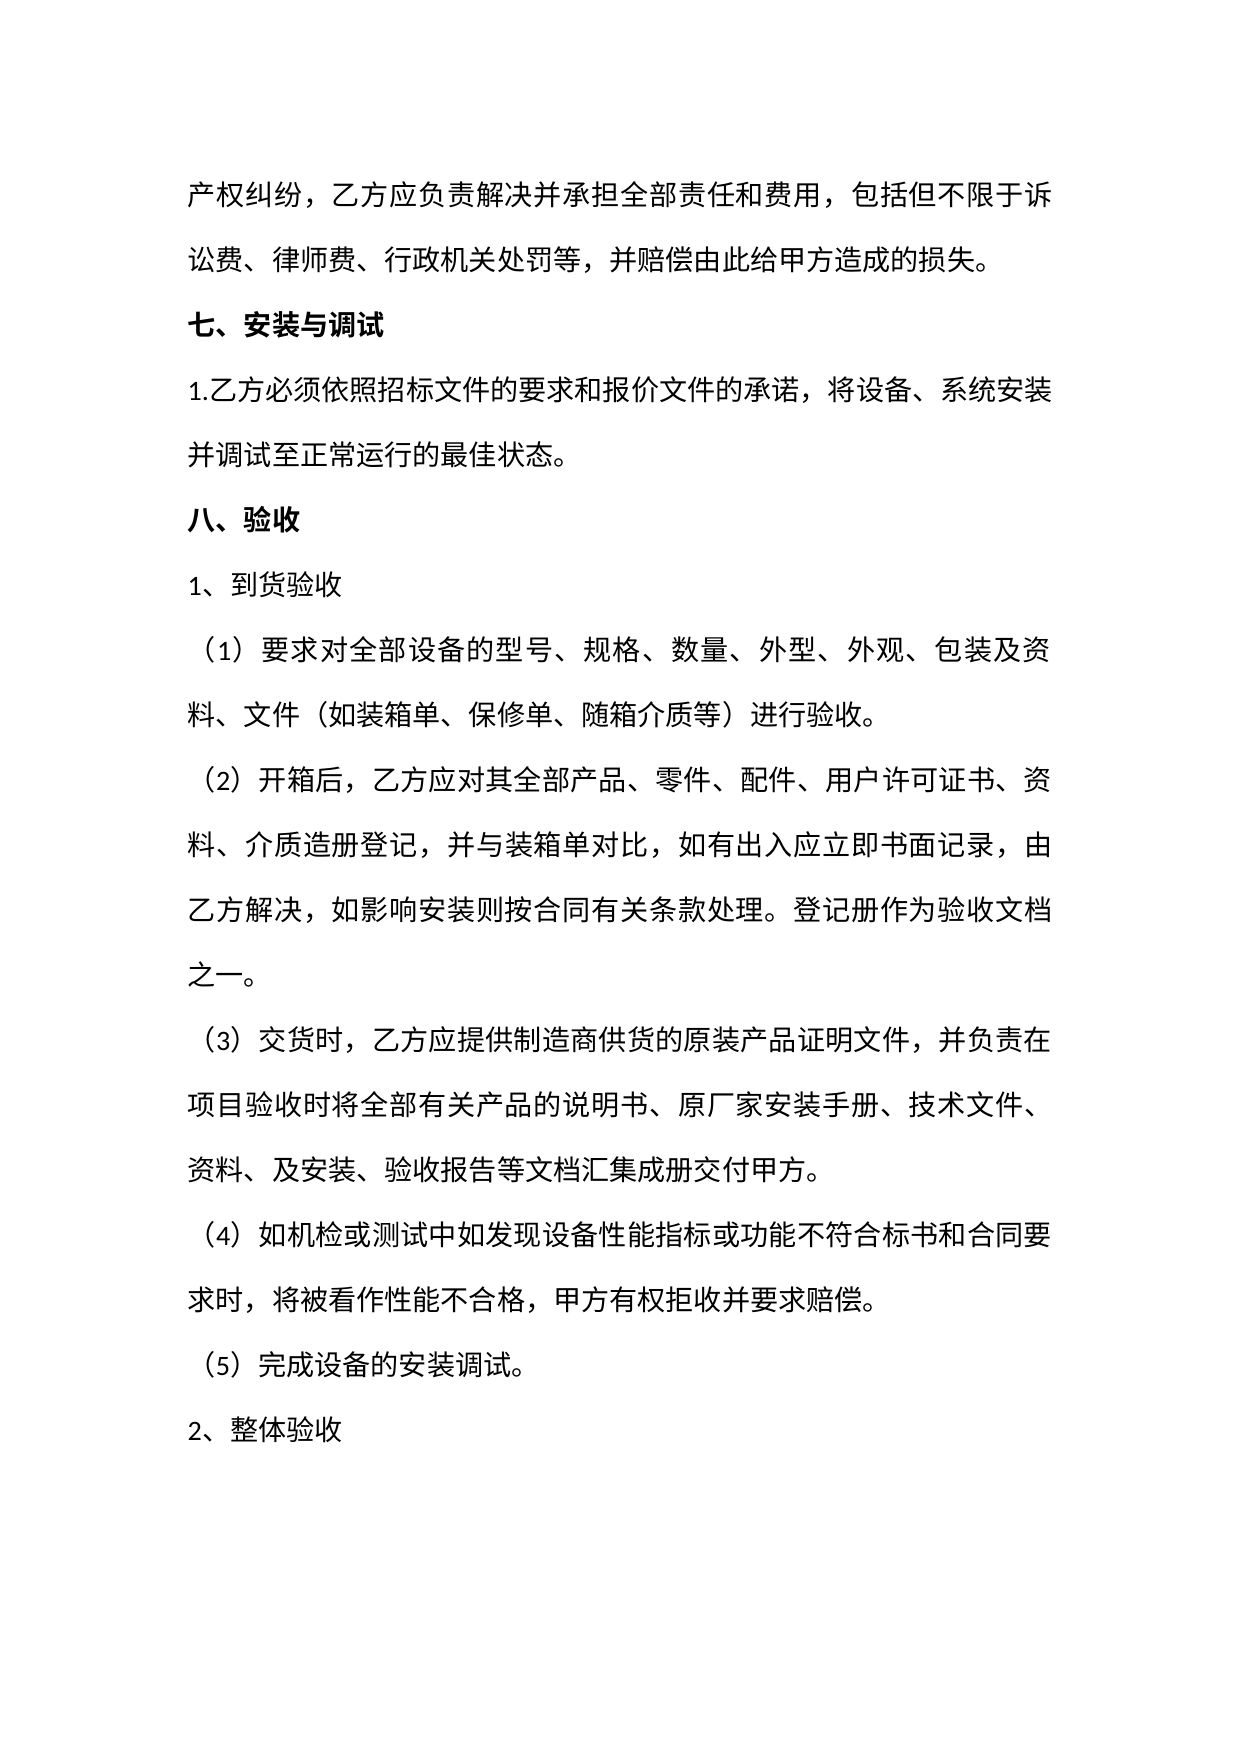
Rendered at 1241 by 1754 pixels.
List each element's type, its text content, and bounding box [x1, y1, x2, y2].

text （4）如机检或测试中如发现设备性能指标或功能不符合标书和合同要求时，将被看作性能不合格，甲方有权拒收并要求赔偿。 [187, 1202, 1053, 1332]
text 七、安装与调试 [187, 292, 1053, 357]
text 2、整体验收 [187, 1397, 1053, 1462]
text 八、验收 [187, 487, 1053, 552]
text 1.乙方必须依照招标文件的要求和报价文件的承诺，将设备、系统安装并调试至正常运行的最佳状态。 [187, 357, 1053, 487]
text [187, 162, 1053, 292]
text （2）开箱后，乙方应对其全部产品、零件、配件、用户许可证书、资料、介质造册登记，并与装箱单对比，如有出入应立即书面记录，由乙方解决，如影响安装则按合同有关条款处理。登记册作为验收文档之一。 [187, 747, 1053, 1007]
text （5）完成设备的安装调试。 [187, 1332, 1053, 1397]
text （3）交货时，乙方应提供制造商供货的原装产品证明文件，并负责在项目验收时将全部有关产品的说明书、原厂家安装手册、技术文件、资料、及安装、验收报告等文档汇集成册交付甲方。 [187, 1007, 1053, 1202]
text （1）要求对全部设备的型号、规格、数量、外型、外观、包装及资料、文件（如装箱单、保修单、随箱介质等）进行验收。 [187, 617, 1053, 747]
text 1、到货验收 [187, 552, 1053, 617]
